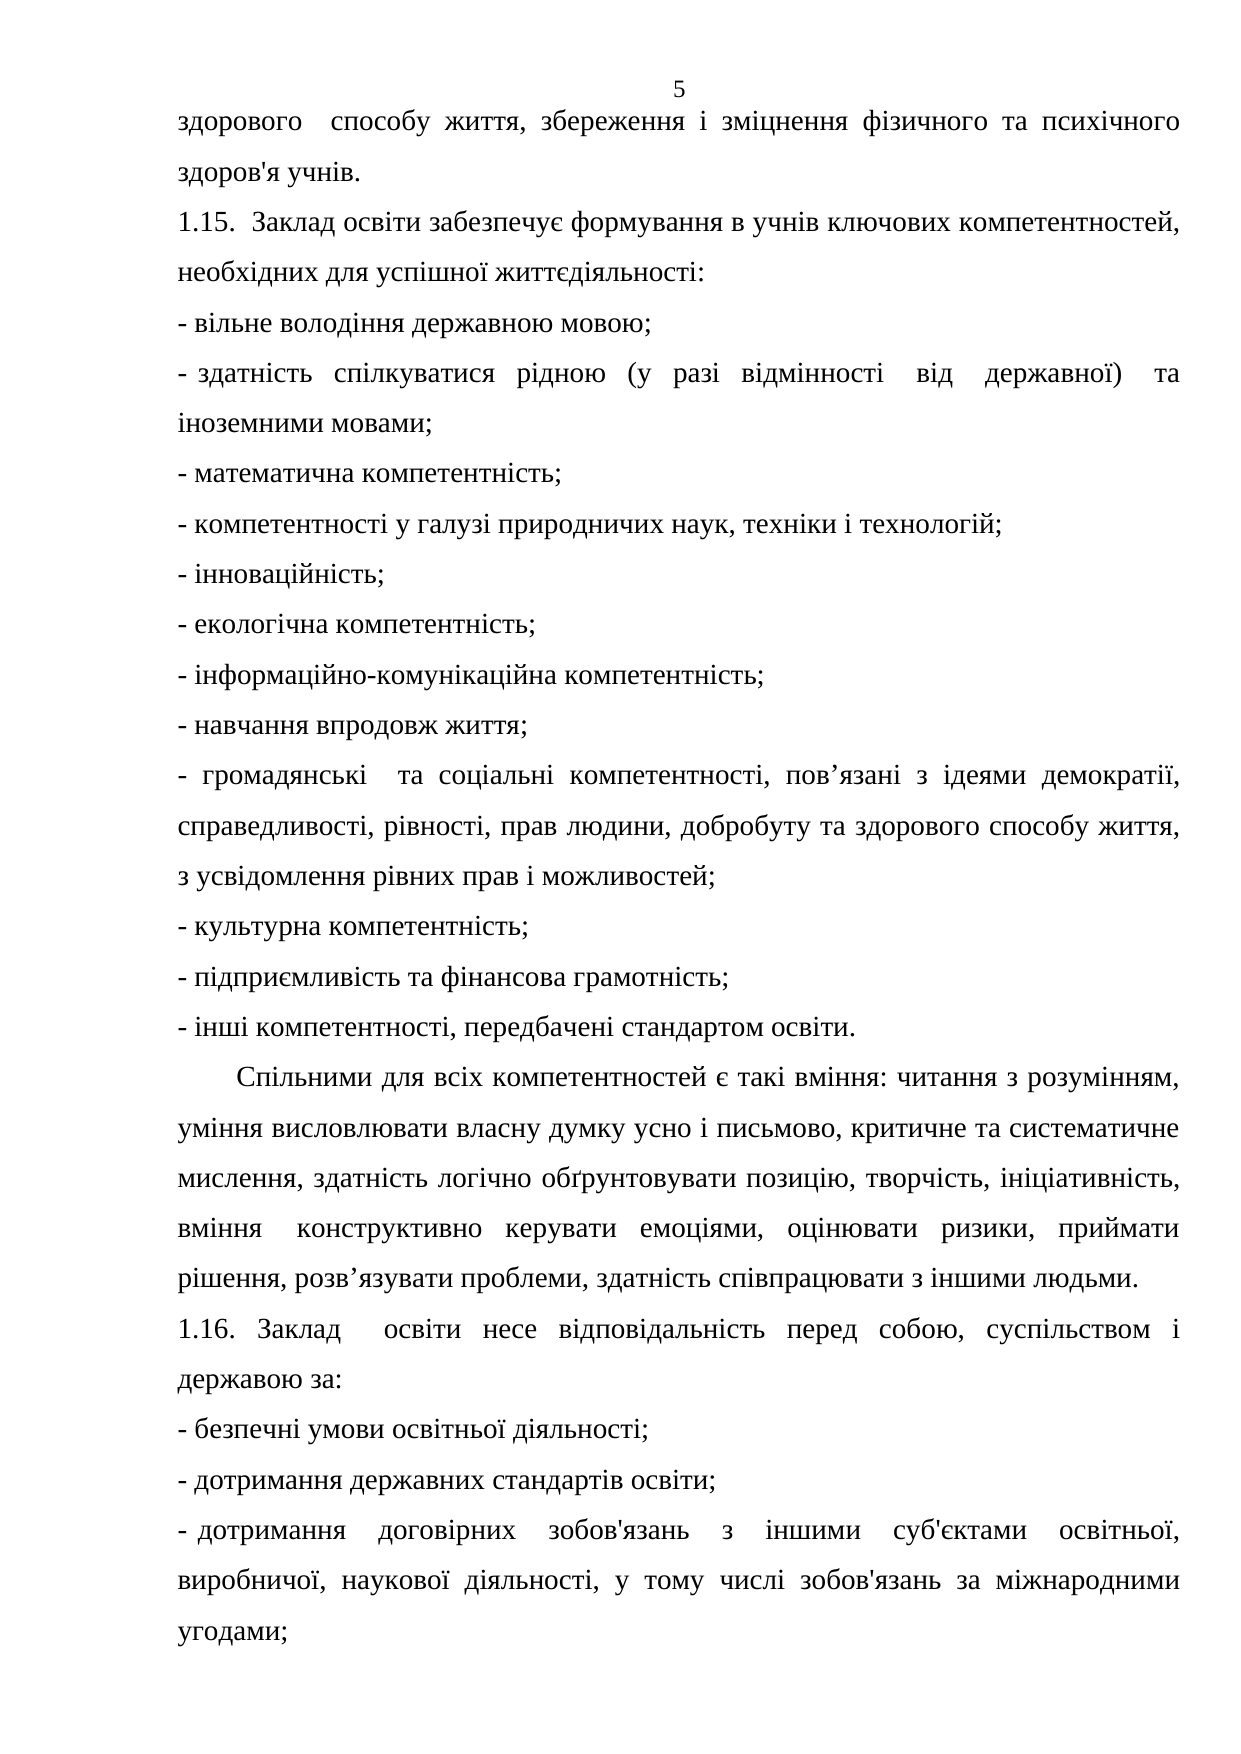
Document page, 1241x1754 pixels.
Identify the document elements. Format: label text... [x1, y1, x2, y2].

text Спільними для всіх компетентностей є такі вміння: читання з розумінням, уміння висловлювати власну думку усно і письмово, критичне та систематичне мислення, здатність логічно обґрунтовувати позицію, творчість, ініціативність, вміння конструктивно керувати емоціями, оцінювати ризики, приймати рішення, розв’язувати проблеми, здатність співпрацювати з іншими людьми. [177, 1059, 1181, 1294]
text 1.15. Заклад освіти забезпечує формування в учнів ключових компетентностей, необхідних для успішної життєдіяльності: [177, 204, 1181, 288]
text - інноваційність; [177, 556, 1181, 590]
text - дотримання державних стандартів освіти; [177, 1462, 1181, 1495]
text - дотримання договірних зобов'язань з іншими суб'єктами освітньої, виробничої, наукової діяльності, у тому числі зобов'язань за міжнародними угодами; [177, 1512, 1181, 1646]
text - безпечні умови освітньої діяльності; [177, 1412, 1181, 1445]
text - навчання впродовж життя; [177, 707, 1181, 741]
text 1.16. Заклад освіти несе відповідальність перед собою, суспільством і державою за: [177, 1311, 1181, 1395]
text - вільне володіння державною мовою; [177, 305, 1181, 338]
text - екологічна компетентність; [177, 607, 1181, 640]
text - компетентності у галузі природничих наук, техніки і технологій; [177, 506, 1181, 539]
text - здатність спілкуватися рідною (у разі відмінності від державної) та іноземними мовами; [177, 355, 1181, 439]
text - інформаційно-комунікаційна компетентність; [177, 657, 1181, 690]
text - культурна компетентність; [177, 908, 1181, 942]
text - громадянські та соціальні компетентності, пов’язані з ідеями демократії, справедливості, рівності, прав людини, добробуту та здорового способу життя, з усвідомлення рівних прав і можливостей; [177, 757, 1181, 892]
text - математична компетентність; [177, 456, 1181, 489]
text - інші компетентності, передбачені стандартом освіти. [177, 1009, 1181, 1043]
text - підприємливість та фінансова грамотність; [177, 959, 1181, 992]
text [177, 103, 1181, 187]
